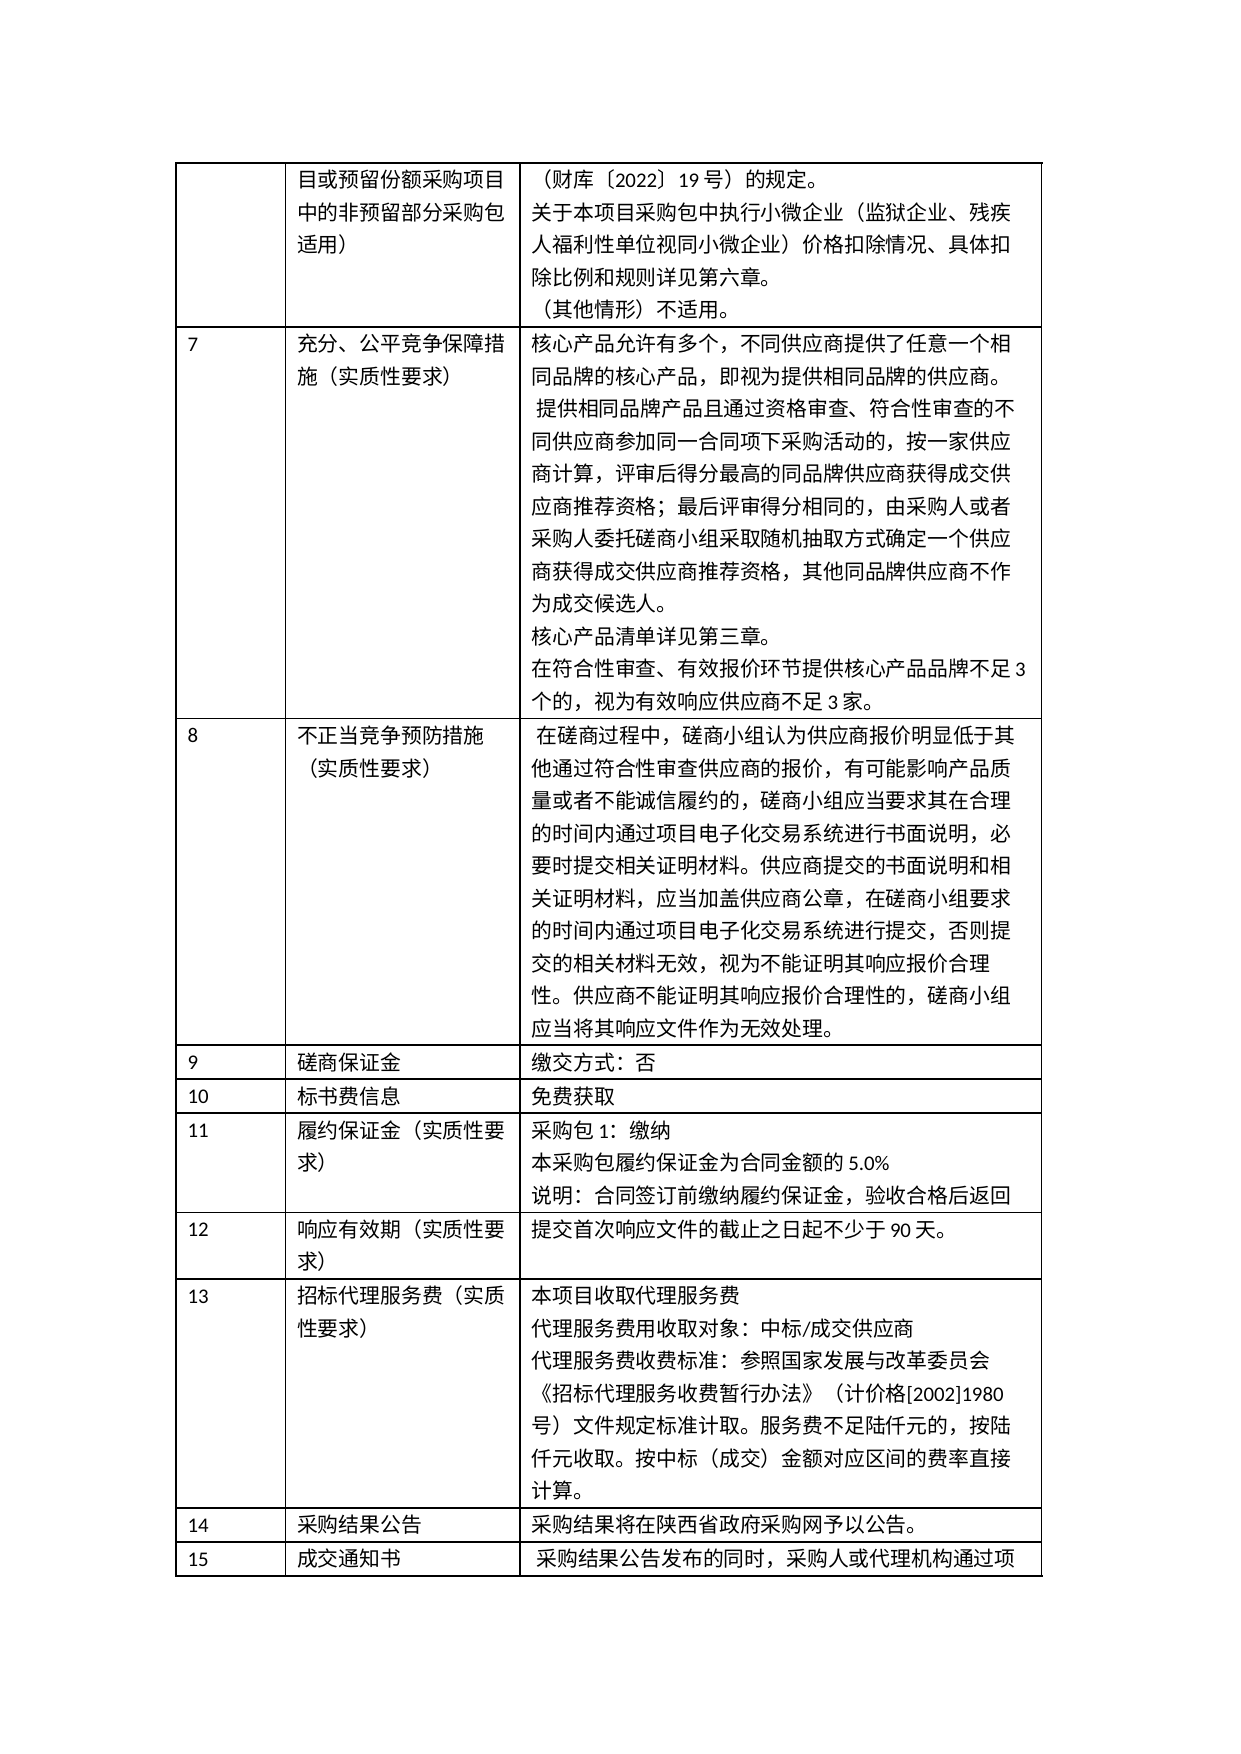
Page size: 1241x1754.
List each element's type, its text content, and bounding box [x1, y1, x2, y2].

table_cell 采购包1：缴纳 本采购包履约保证金为合同金额的5.0% 说明：合同签订前缴纳履约保证金，验收合格后返回 [521, 1114, 1041, 1211]
table_cell 磋商保证金 [286, 1046, 519, 1078]
table_cell 提交首次响应文件的截止之日起不少于90天。 [521, 1213, 1041, 1278]
table_cell 6 [177, 164, 285, 326]
table_cell 14 [177, 1509, 285, 1541]
table_cell 10 [177, 1080, 285, 1112]
table_cell 9 [177, 1046, 285, 1078]
table_cell 充分、公平竞争保障措施（实质性要求） [286, 328, 519, 718]
table_cell 11 [177, 1114, 285, 1211]
table_cell 免费获取 [521, 1080, 1041, 1112]
table_cell 缴交方式：否 [521, 1046, 1041, 1078]
table_cell 7 [177, 328, 285, 718]
table_cell 招标代理服务费（实质性要求） [286, 1280, 519, 1507]
table_cell 在磋商过程中，磋商小组认为供应商报价明显低于其他通过符合性审查供应商的报价，有可能影响产品质量或者不能诚信履约的，磋商小组应当要求其在合理的时间内通过项目电子化交易系统进行书面说明，必要时提交相关证明材料。供应商提交的书面说明和相关证明材料，应当加盖供应商公章，在磋商小组要求的时间内通过项目电子化交易系统进行提交，否则提交的相关材料无效，视为不能证明其响应报价合理性。供应商不能证明其响应报价合理性的，磋商小组应当将其响应文件作为无效处理。 [521, 719, 1041, 1044]
table_cell 不正当竞争预防措施（实质性要求） [286, 719, 519, 1044]
table_cell 成交通知书 [286, 1543, 519, 1575]
table_cell 15 [177, 1543, 285, 1575]
table_cell 13 [177, 1280, 285, 1507]
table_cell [521, 1543, 1041, 1575]
table_cell 核心产品允许有多个，不同供应商提供了任意一个相同品牌的核心产品，即视为提供相同品牌的供应商。 提供相同品牌产品且通过资格审查、符合性审查的不同供应商参加同一合同项下采购活动的，按一家供应商计算，评审后得分最高的同品牌供应商获得成交供应商推荐资格；最后评审得分相同的，由采购人或者采购人委托磋商小组采取随机抽取方式确定一个供应商获得成交供应商推荐资格，其他同品牌供应商不作为成交候选人。 核心产品清单详见第三章。 在符合性审查、有效报价环节提供核心产品品牌不足3个的，视为有效响应供应商不足3家。 [521, 328, 1041, 718]
table_cell 采购结果公告 [286, 1509, 519, 1541]
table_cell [521, 164, 1041, 326]
table_cell 标书费信息 [286, 1080, 519, 1112]
table_cell 采购结果将在陕西省政府采购网予以公告。 [521, 1509, 1041, 1541]
table_cell 8 [177, 719, 285, 1044]
table_cell 履约保证金（实质性要求） [286, 1114, 519, 1211]
table_cell 12 [177, 1213, 285, 1278]
table_cell 响应有效期（实质性要求） [286, 1213, 519, 1278]
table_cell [286, 164, 519, 326]
table_cell 本项目收取代理服务费 代理服务费用收取对象：中标/成交供应商 代理服务费收费标准：参照国家发展与改革委员会《招标代理服务收费暂行办法》（计价格[2002]1980号）文件规定标准计取。服务费不足陆仟元的，按陆仟元收取。按中标（成交）金额对应区间的费率直接计算。 [521, 1280, 1041, 1507]
